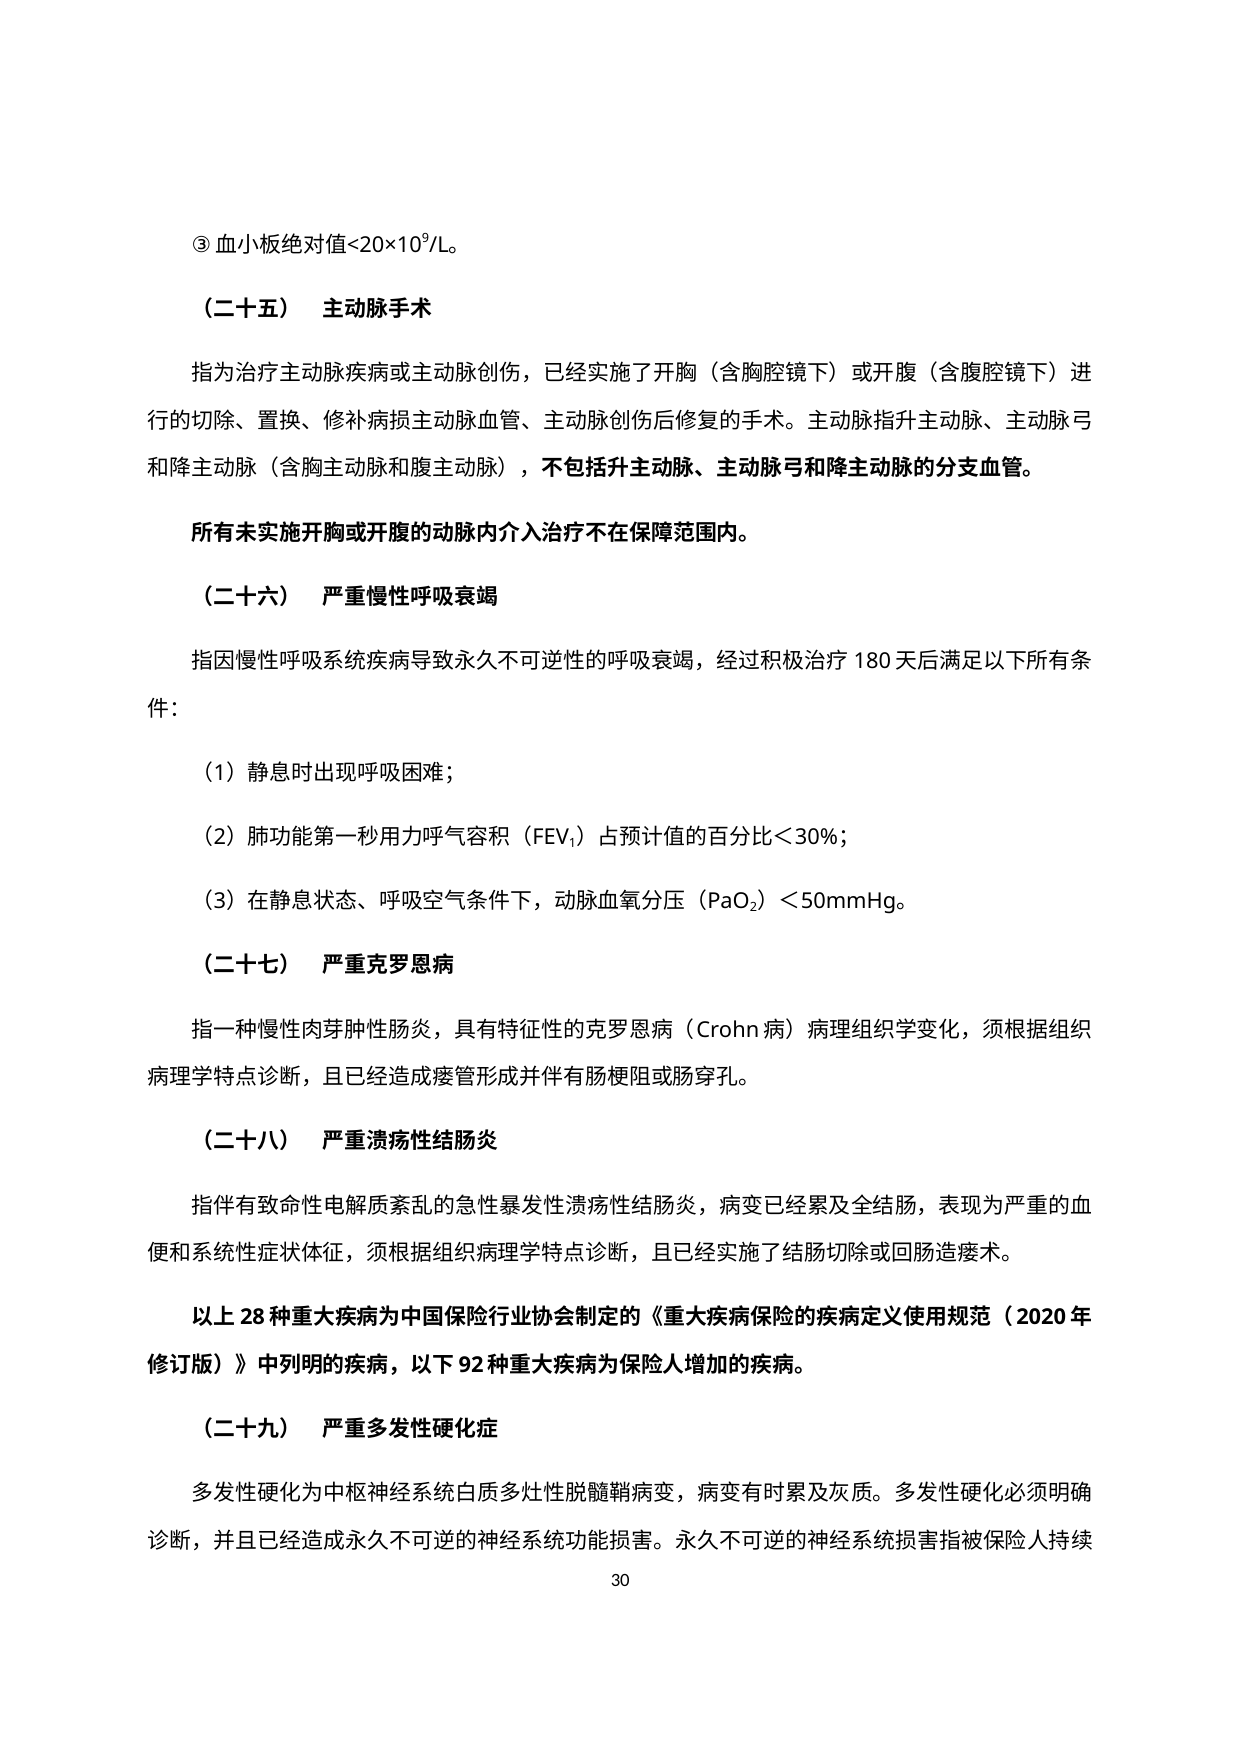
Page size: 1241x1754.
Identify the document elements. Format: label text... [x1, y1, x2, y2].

list 严重溃疡性结肠炎 [148, 1123, 1093, 1155]
list 严重克罗恩病 [148, 947, 1093, 979]
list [148, 1475, 1093, 1554]
list （3）在静息状态、呼吸空气条件下，动脉血氧分压（PaO2）＜50mmHg。 [148, 883, 1093, 915]
list 严重慢性呼吸衰竭 [148, 579, 1093, 610]
list 主动脉手术 [148, 291, 1093, 323]
list 严重多发性硬化症 [148, 1411, 1093, 1443]
text 指一种慢性肉芽肿性肠炎，具有特征性的克罗恩病（Crohn病）病理组织学变化，须根据组织病理学特点诊断，且已经造成瘘管形成并伴有肠梗阻或肠穿孔。 [148, 1012, 1093, 1091]
text 指为治疗主动脉疾病或主动脉创伤，已经实施了开胸（含胸腔镜下）或开腹（含腹腔镜下）进行的切除、置换、修补病损主动脉血管、主动脉创伤后修复的手术。主动脉指升主动脉、主动脉弓和降主动脉（含胸主动脉和腹主动脉），不包括升主动脉、主动脉弓和降主动脉的分支血管。 [148, 355, 1093, 482]
text 指伴有致命性电解质紊乱的急性暴发性溃疡性结肠炎，病变已经累及全结肠，表现为严重的血便和系统性症状体征，须根据组织病理学特点诊断，且已经实施了结肠切除或回肠造瘘术。 [148, 1188, 1093, 1267]
text 以上28种重大疾病为中国保险行业协会制定的《重大疾病保险的疾病定义使用规范（2020年修订版）》中列明的疾病，以下92种重大疾病为保险人增加的疾病。 [148, 1299, 1093, 1379]
list 指因慢性呼吸系统疾病导致永久不可逆性的呼吸衰竭，经过积极治疗180天后满足以下所有条件： [148, 643, 1093, 722]
list （1）静息时出现呼吸困难； [148, 755, 1093, 786]
text 所有未实施开胸或开腹的动脉内介入治疗不在保障范围内。 [148, 514, 1093, 546]
text ③血小板绝对值<20×109/L。 [148, 227, 1093, 259]
list （2）肺功能第一秒用力呼气容积（FEV1）占预计值的百分比＜30%； [148, 819, 1093, 851]
